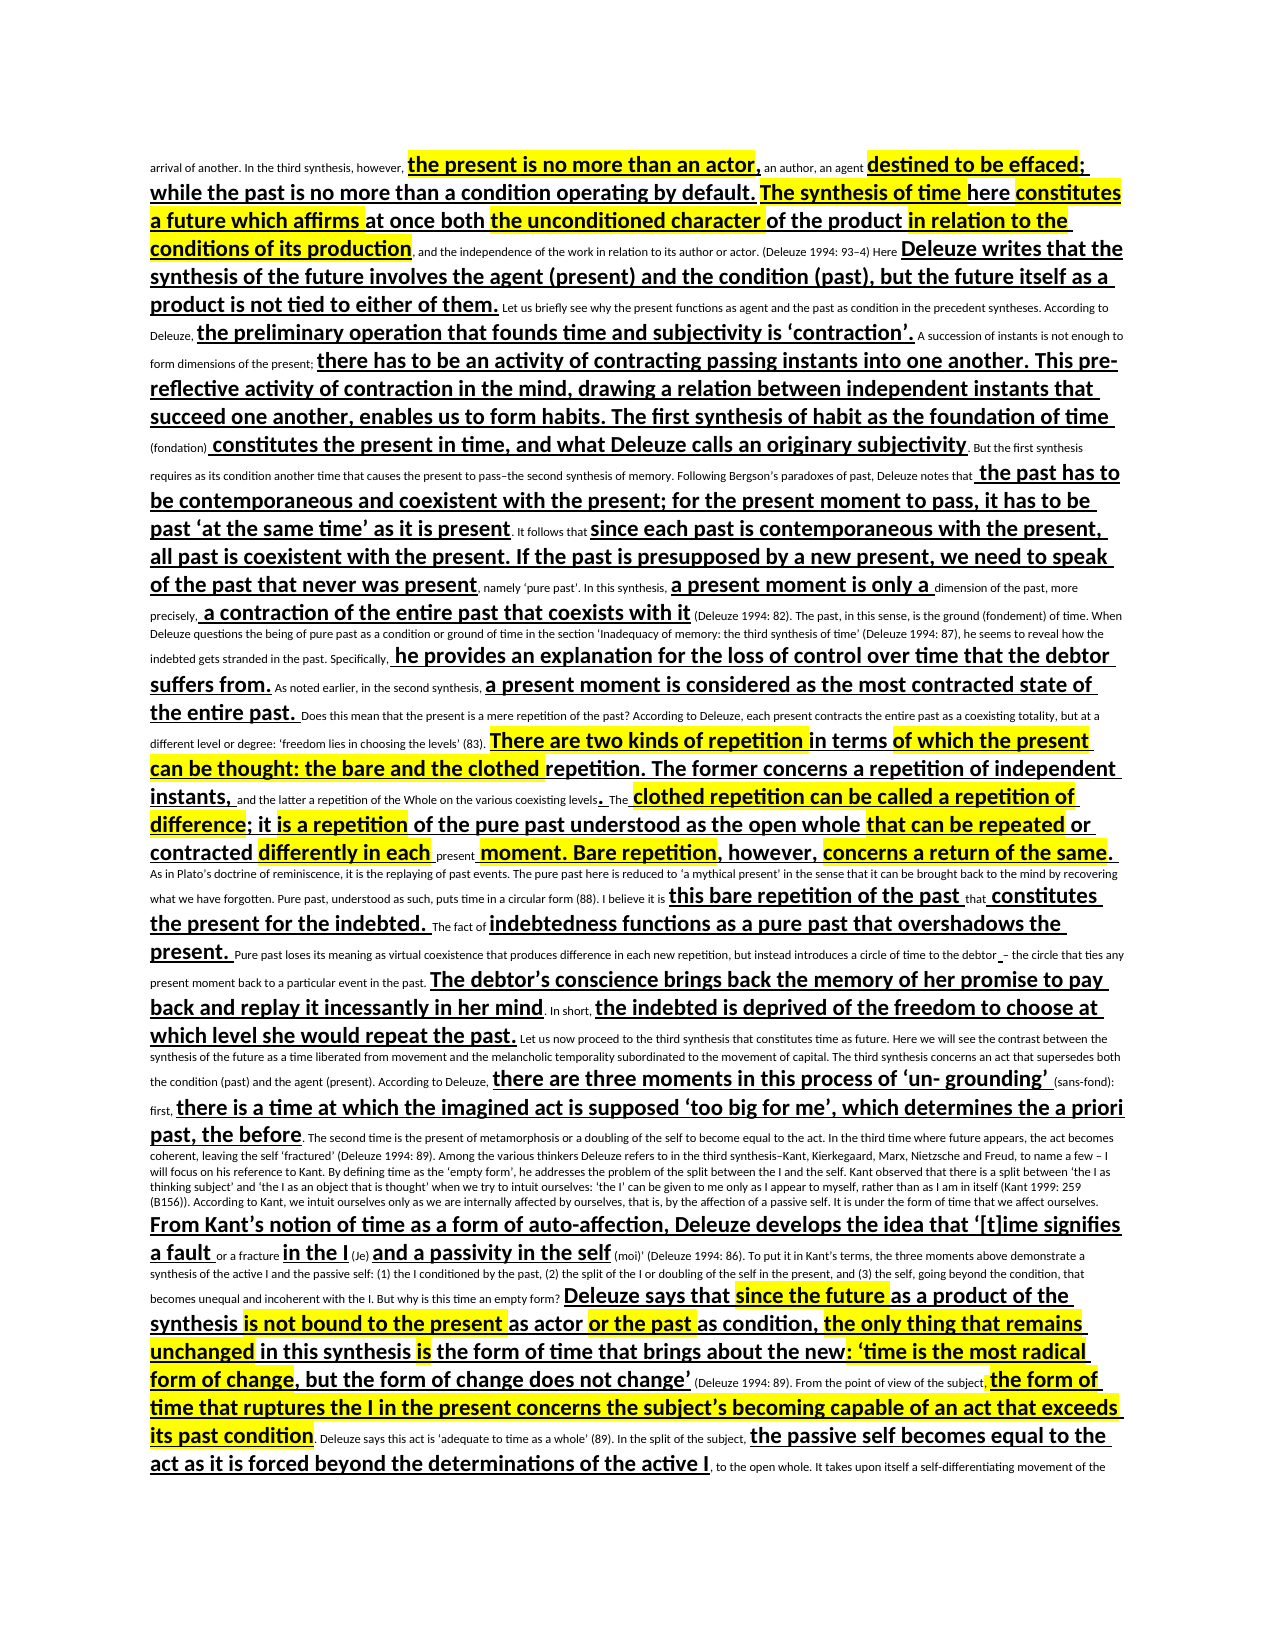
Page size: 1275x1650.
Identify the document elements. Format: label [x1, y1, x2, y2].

text [150, 150, 1125, 1477]
